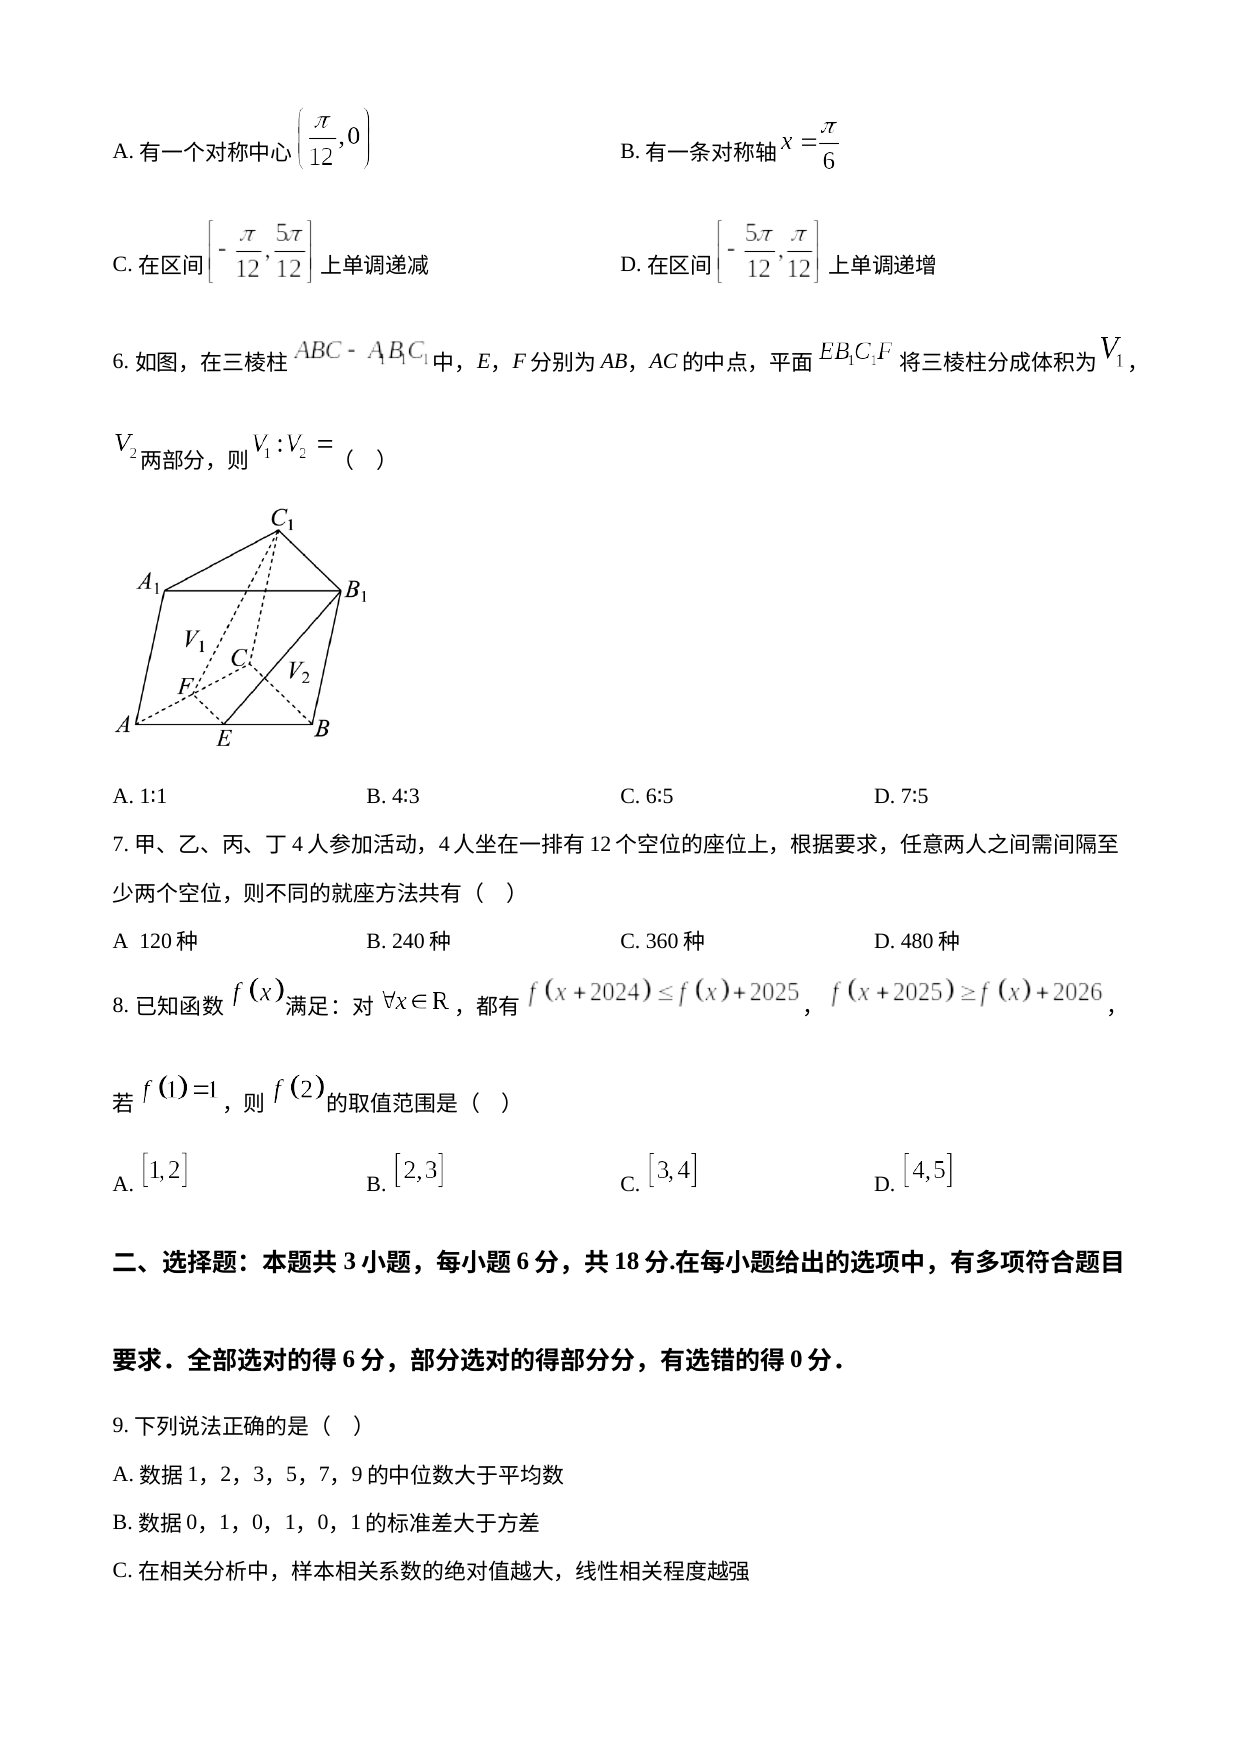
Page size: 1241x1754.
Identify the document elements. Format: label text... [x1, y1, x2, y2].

text C. 在区间上单调递减 D. 在区间上单调递增 [112, 215, 1128, 313]
text A. 数据1，2，3，5，7，9的中位数大于平均数 [112, 1457, 1128, 1490]
text C. 在相关分析中，样本相关系数的绝对值越大，线性相关程度越强 [112, 1554, 1128, 1586]
text A. 1∶1 B. 4∶3 C. 6∶5 D. 7∶5 [112, 779, 1128, 812]
text 二、选择题：本题共3小题，每小题6分，共18分.在每小题给出的选项中，有多项符合题目要求．全部选对的得6分，部分选对的得部分分，有选错的得0分． [112, 1228, 1128, 1391]
text 8. 已知函数满足：对，都有，，若，则的取值范围是（ ） [112, 972, 1128, 1135]
text 9. 下列说法正确的是（ ） [112, 1409, 1128, 1441]
text A. B. C. D. [112, 1151, 1128, 1216]
text B. 数据0，1，0，1，0，1的标准差大于方差 [112, 1506, 1128, 1538]
text A 120种 B. 240种 C. 360种 D. 480种 [112, 924, 1128, 956]
text 6. 如图，在三棱柱中，E，F分别为AB，AC的中点，平面将三棱柱分成体积为，两部分，则（ ） [112, 328, 1128, 491]
text A. 有一个对称中心 B. 有一条对称轴 [112, 102, 1128, 199]
text 7. 甲、乙、丙、丁4人参加活动，4人坐在一排有12个空位的座位上，根据要求，任意两人之间需间隔至少两个空位，则不同的就座方法共有（ ） [112, 827, 1128, 908]
picture [112, 506, 368, 748]
